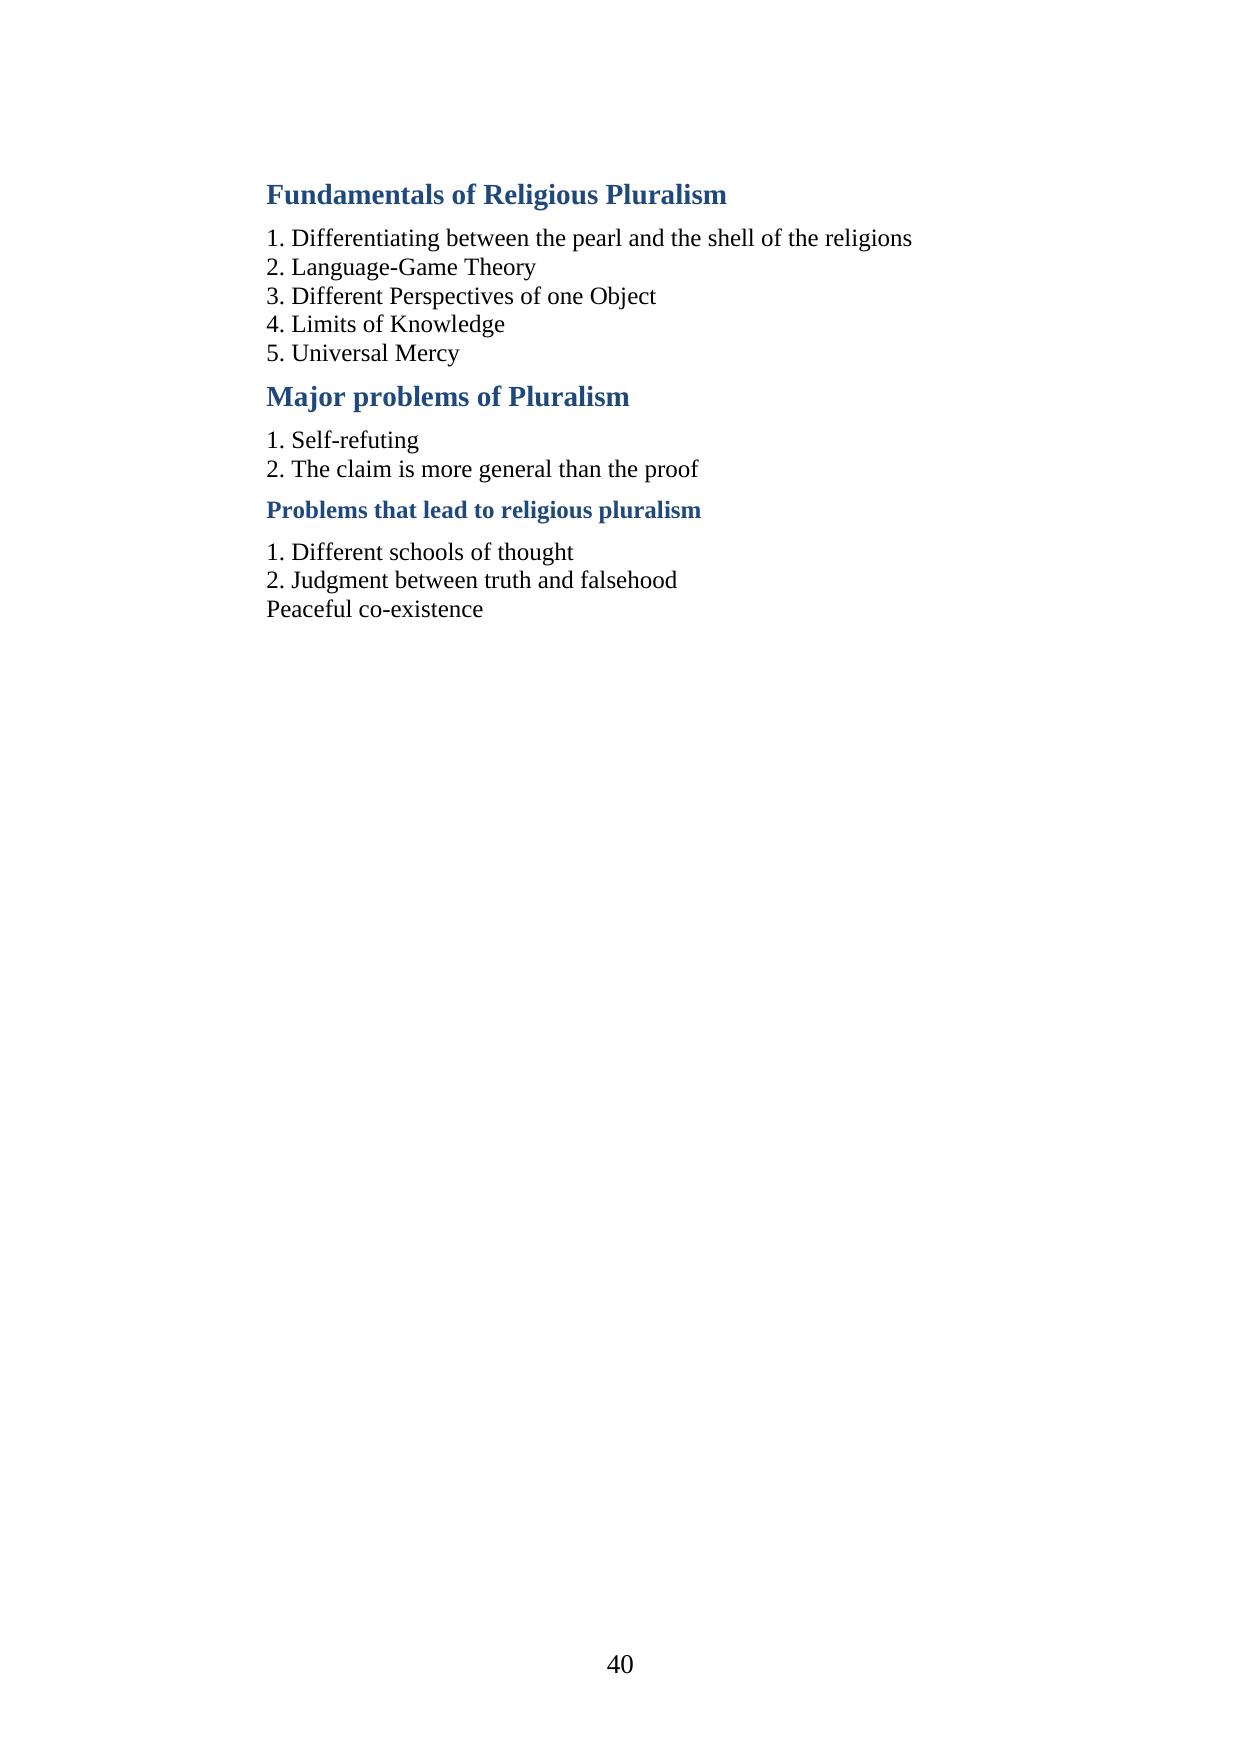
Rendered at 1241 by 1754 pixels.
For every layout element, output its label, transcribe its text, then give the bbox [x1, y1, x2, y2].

text 1. Differentiating between the pearl and the shell of the religions [236, 223, 1004, 252]
text 1. Self-refuting [236, 426, 1004, 454]
text 5. Universal Mercy [236, 338, 1004, 367]
text 1. Different schools of thought [236, 537, 1004, 566]
subtitle Problems that lead to religious pluralism [236, 496, 1004, 524]
text 2. Judgment between truth and falsehood [236, 566, 1004, 594]
text 4. Limits of Knowledge [236, 309, 1004, 338]
text Peaceful co-existence [236, 594, 1004, 623]
text 2. The claim is more general than the proof [236, 454, 1004, 483]
subtitle Major problems of Pluralism [236, 379, 1004, 413]
subtitle Fundamentals of Religious Pluralism [236, 177, 1004, 211]
text 3. Different Perspectives of one Object [236, 281, 1004, 309]
text 2. Language-Game Theory [236, 252, 1004, 281]
